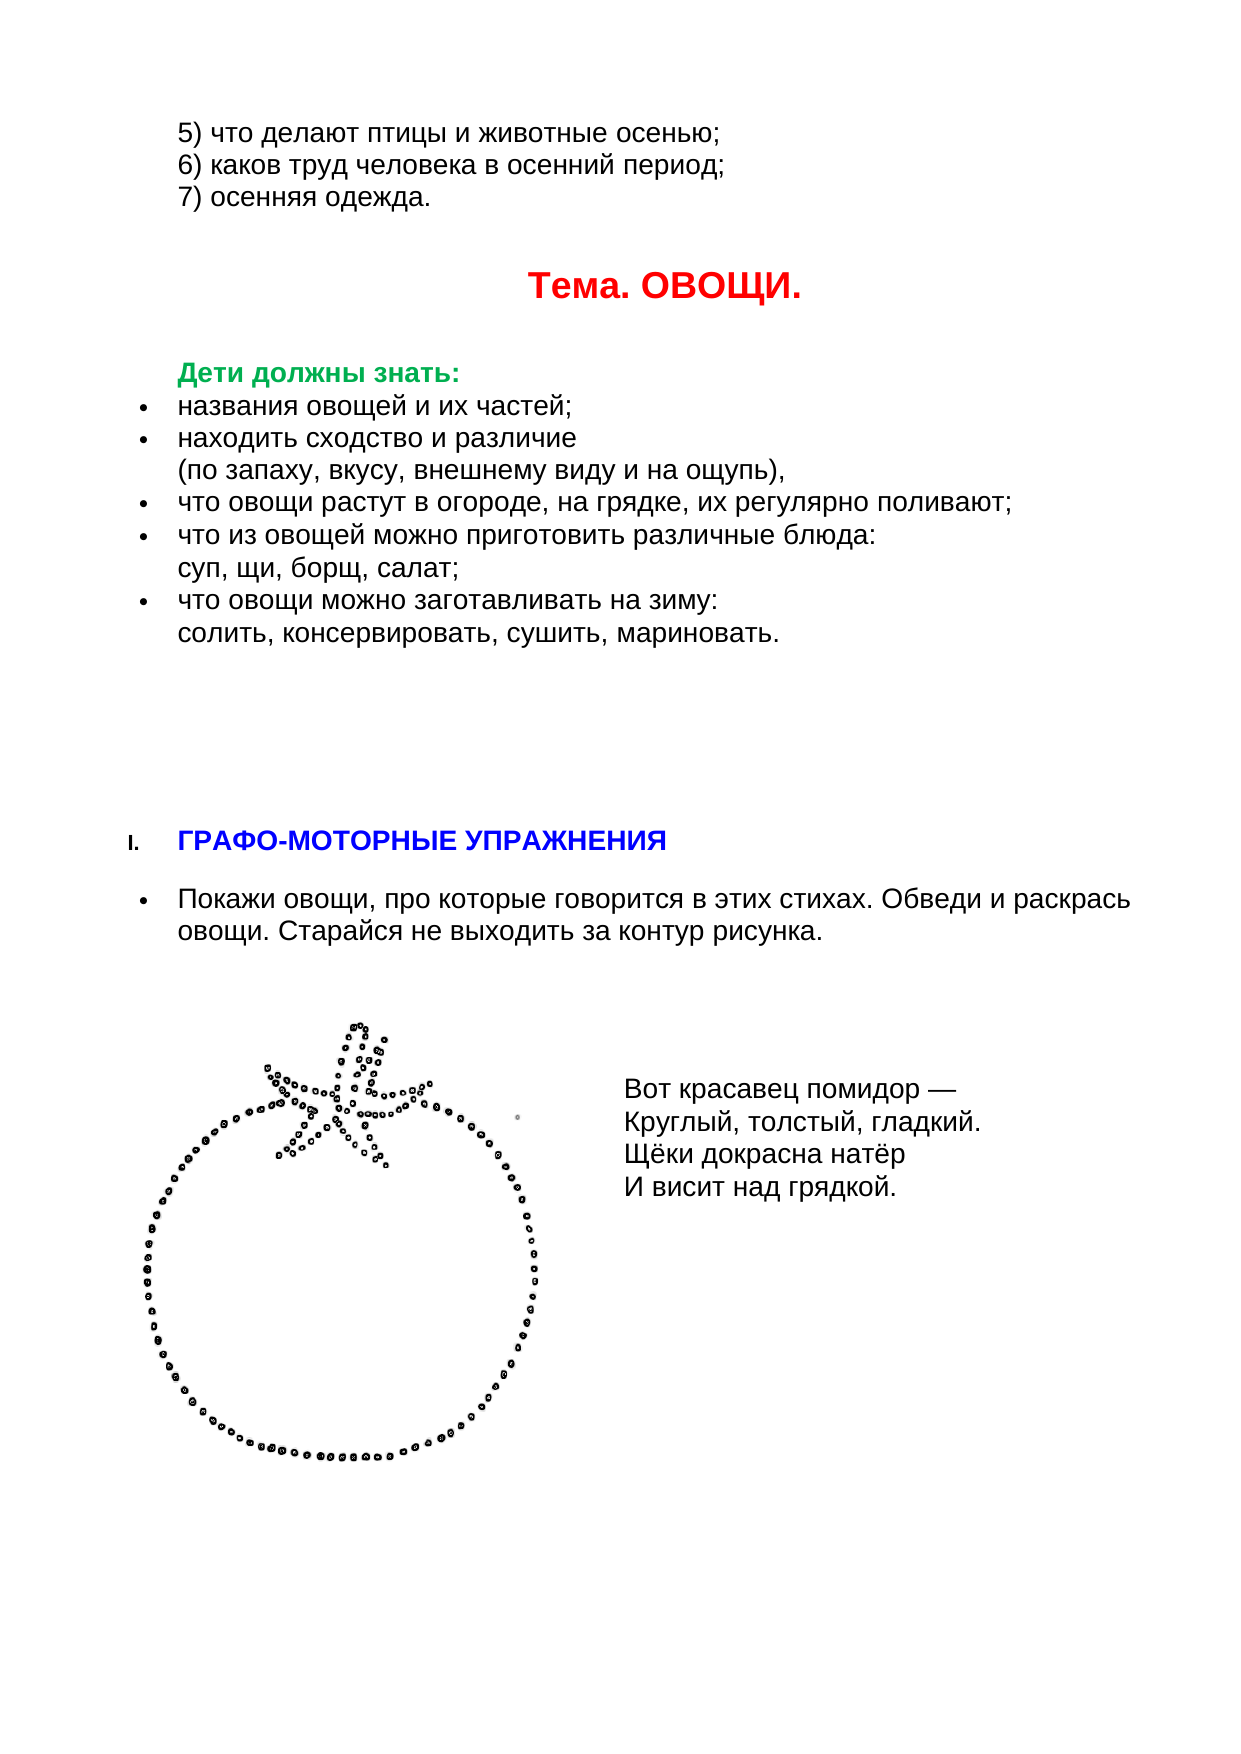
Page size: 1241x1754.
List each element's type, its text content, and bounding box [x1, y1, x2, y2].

subtitle ГРАФО-МОТОРНЫЕ УПРАЖНЕНИЯ [127, 824, 1223, 857]
subtitle Тема. ОВОЩИ. [331, 263, 999, 306]
text Вот красавец помидор — [624, 1072, 1223, 1105]
list названия овощей и их частей; [140, 389, 1223, 421]
list Покажи овощи, про которые говорится в этих стихах. Обведи и раскрась овощи. Старайся не выходить за контур рисунка. [140, 882, 1132, 947]
subtitle Дети должны знать: [177, 357, 1223, 389]
list осенняя одежда. [177, 181, 1223, 213]
text (по запаху, вкусу, внешнему виду и на ощупь), [177, 454, 1223, 486]
list находить сходство и различие [140, 421, 1223, 454]
text Круглый, толстый, гладкий. Щёки докрасна натёр [624, 1105, 983, 1169]
list каков труд человека в осенний период; [177, 148, 1223, 181]
list что овощи растут в огороде, на грядке, их регулярно поливают; [140, 486, 1223, 518]
list что делают птицы и животные осенью; [177, 116, 1223, 148]
picture [141, 1021, 539, 1462]
list что из овощей можно приготовить различные блюда: суп, щи, борщ, салат; [140, 518, 877, 583]
text И висит над грядкой. [624, 1169, 1223, 1202]
list что овощи можно заготавливать на зиму: солить, консервировать, сушить, мариновать. [140, 583, 780, 648]
